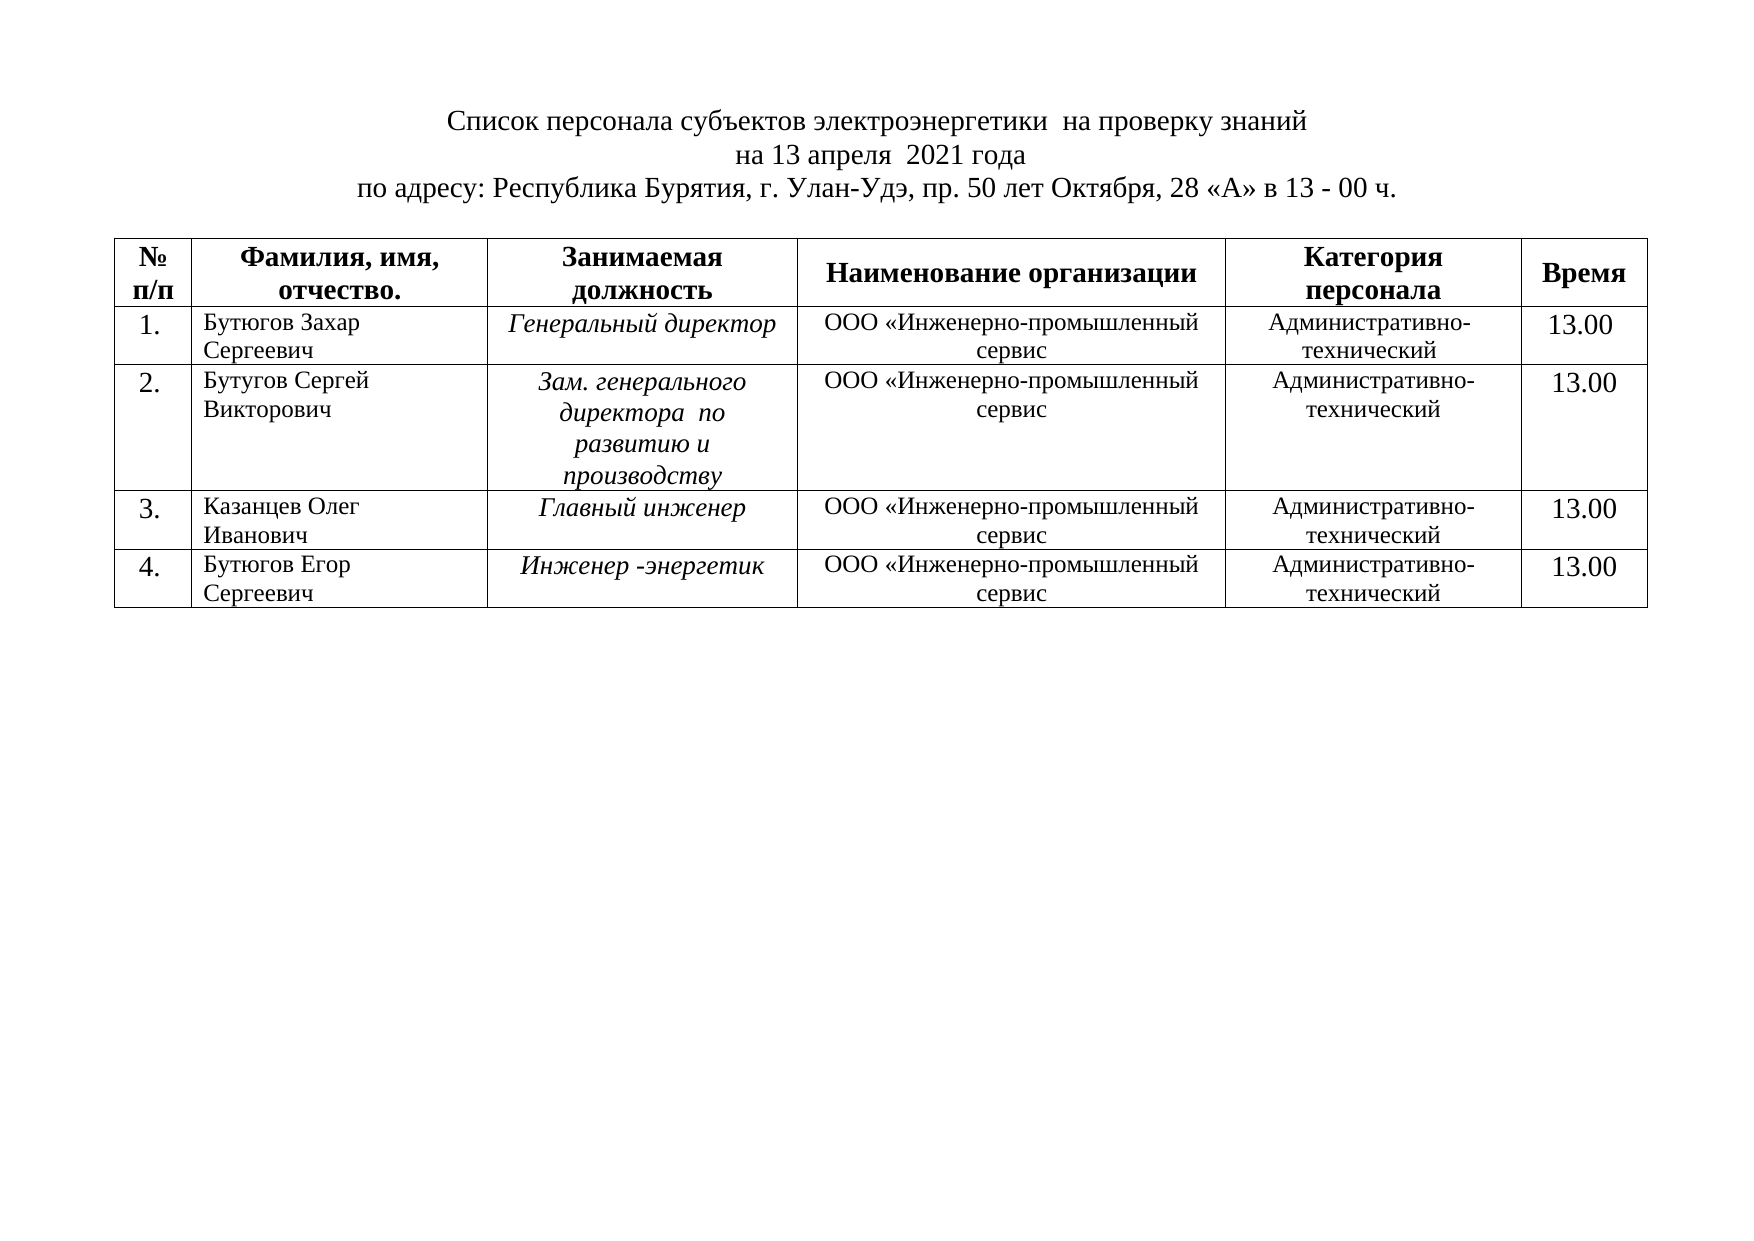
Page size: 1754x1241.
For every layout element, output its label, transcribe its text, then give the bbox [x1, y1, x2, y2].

text Список персонала субъектов электроэнергетики на проверку знаний [126, 103, 1628, 137]
table_cell 13.00 [1522, 491, 1647, 548]
table_cell Административно-технический [1226, 550, 1521, 607]
table_cell Административно-технический [1226, 491, 1521, 548]
table_cell ООО «Инженерно-промышленный сервис [798, 491, 1225, 548]
table_cell 3. [115, 491, 191, 548]
table_cell ООО «Инженерно-промышленный сервис [798, 550, 1225, 607]
table_cell Генеральный директор [488, 307, 797, 364]
table_cell 13.00 [1522, 307, 1647, 364]
table_cell 13.00 [1522, 550, 1647, 607]
table_cell Зам. генерального директора по развитию и производству [488, 365, 797, 490]
table_cell Казанцев Олег Иванович [192, 491, 487, 548]
table_cell Административно-технический [1226, 307, 1521, 364]
table_cell Инженер -энергетик [488, 550, 797, 607]
table_cell Бутюгов Егор Сергеевич [192, 550, 487, 607]
table_cell 1. [115, 307, 191, 364]
table_cell Административно-технический [1226, 365, 1521, 490]
table_cell 13.00 [1522, 365, 1647, 490]
table_cell Бутугов Сергей Викторович [192, 365, 487, 490]
text по адресу: Республика Бурятия, г. Улан-Удэ, пр. 50 лет Октября, 28 «А» в 13 - 00 ч. [126, 171, 1628, 204]
table_cell 2. [115, 365, 191, 490]
table_header Категория персонала [1226, 239, 1521, 306]
table_header Наименование организации [798, 239, 1225, 306]
table_cell Главный инженер [488, 491, 797, 548]
table_header Время [1522, 239, 1647, 306]
table_header Фамилия, имя, отчество. [192, 239, 487, 306]
text на 13 апреля 2021 года [126, 137, 1628, 171]
table_header Занимаемая должность [488, 239, 797, 306]
table_cell 4. [115, 550, 191, 607]
table_cell ООО «Инженерно-промышленный сервис [798, 307, 1225, 364]
table_cell ООО «Инженерно-промышленный сервис [798, 365, 1225, 490]
table_cell Бутюгов Захар Сергеевич [192, 307, 487, 364]
table_header № п/п [115, 239, 191, 306]
